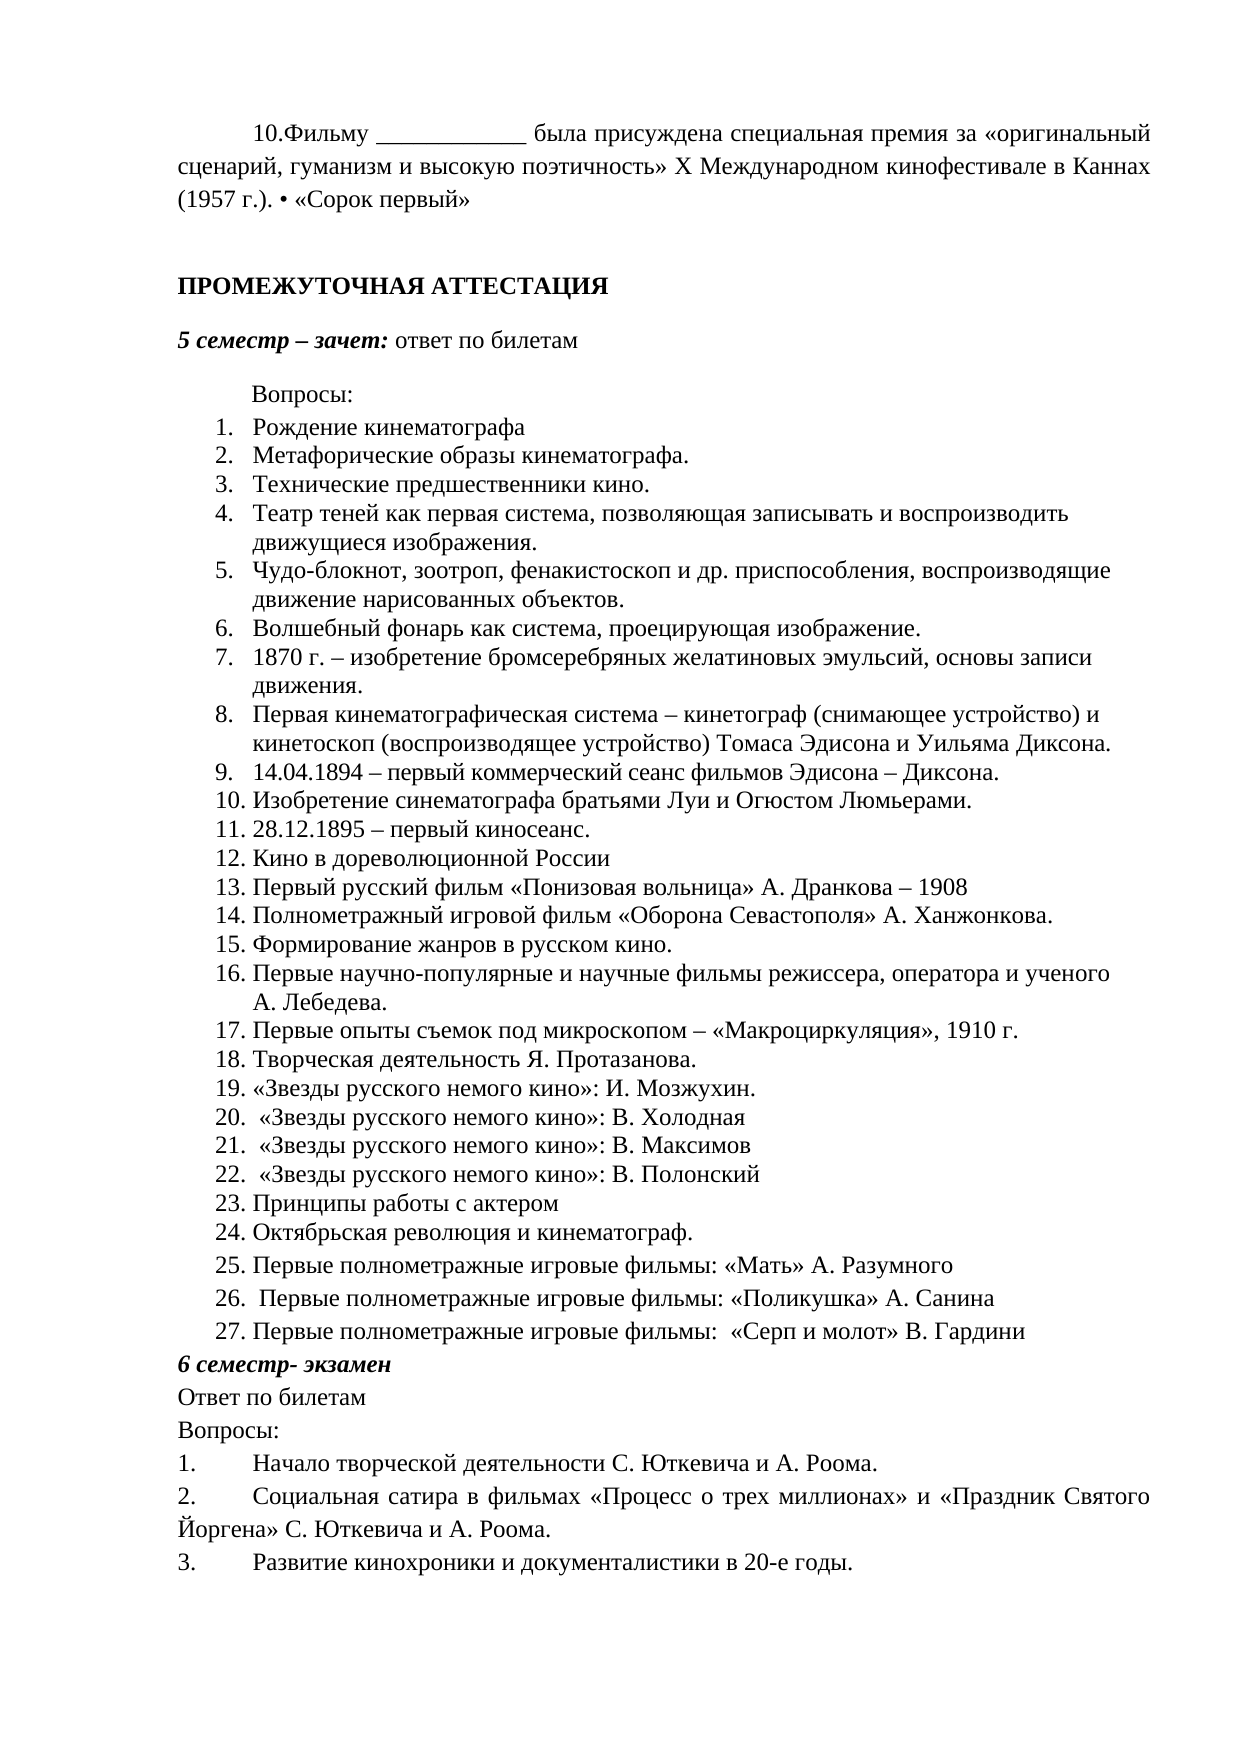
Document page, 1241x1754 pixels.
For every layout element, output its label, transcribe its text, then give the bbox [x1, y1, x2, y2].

list «Звезды русского немого кино»: В. Максимов [215, 1131, 1152, 1159]
list Волшебный фонарь как система, проецирующая изображение. [215, 613, 1152, 642]
list Принципы работы с актером [215, 1188, 1152, 1217]
list Театр теней как первая система, позволяющая записывать и воспроизводить движущиеся изображения. [215, 498, 1152, 556]
list Социальная сатира в фильмах «Процесс о трех миллионах» и «Праздник Святого Йоргена» С. Юткевича и А. Роома. [177, 1481, 1152, 1543]
list Рождение кинематографа [215, 412, 1152, 441]
list Первые полнометражные игровые фильмы: «Мать» А. Разумного [215, 1250, 1152, 1278]
list Первый русский фильм «Понизовая вольница» А. Дранкова – 1908 [215, 872, 1152, 901]
list Кино в дореволюционной России [215, 843, 1152, 872]
list Полнометражный игровой фильм «Оборона Севастополя» А. Ханжонкова. [215, 901, 1152, 929]
list 14.04.1894 – первый коммерческий сеанс фильмов Эдисона – Диксона. [215, 757, 1152, 786]
text Вопросы: [177, 379, 1152, 407]
list Формирование жанров в русском кино. [215, 929, 1152, 958]
list Октябрьская революция и кинематограф. [215, 1217, 1152, 1246]
text Ответ по билетам [177, 1382, 1152, 1411]
list Первые научно-популярные и научные фильмы режиссера, оператора и ученого А. Лебедева. [215, 958, 1152, 1016]
list «Звезды русского немого кино»: В. Холодная [215, 1102, 1152, 1131]
text 10.Фильму ____________ была присуждена специальная премия за «оригинальный сценарий, гуманизм и высокую поэтичность» X Международном кинофестивале в Каннах (1957 г.). • «Сорок первый» [177, 118, 1152, 213]
list «Звезды русского немого кино»: В. Полонский [215, 1159, 1152, 1188]
list «Звезды русского немого кино»: И. Мозжухин. [215, 1073, 1152, 1102]
list Развитие кинохроники и документалистики в 20-е годы. [177, 1547, 1152, 1576]
list Начало творческой деятельности С. Юткевича и А. Роома. [177, 1448, 1152, 1477]
list Изобретение синематографа братьями Луи и Огюстом Люмьерами. [215, 786, 1152, 814]
list Первая кинематографическая система – кинетограф (снимающее устройство) и кинетоскоп (воспроизводящее устройство) Томаса Эдисона и Уильяма Диксона. [215, 699, 1152, 757]
text ПРОМЕЖУТОЧНАЯ АТТЕСТАЦИЯ [177, 271, 1152, 300]
text 5 семестр – зачет: ответ по билетам [177, 325, 1152, 354]
text Вопросы: [177, 1415, 1152, 1444]
list Технические предшественники кино. [215, 469, 1152, 498]
list Творческая деятельность Я. Протазанова. [215, 1044, 1152, 1073]
text 6 семестр- экзамен [177, 1349, 1152, 1378]
list Первые опыты съемок под микроскопом – «Макроциркуляция», . [215, 1016, 1152, 1044]
list Первые полнометражные игровые фильмы: «Серп и молот» В. Гардини [215, 1316, 1152, 1344]
list Метафорические образы кинематографа. [215, 441, 1152, 469]
list Первые полнометражные игровые фильмы: «Поликушка» А. Санина [215, 1283, 1152, 1312]
list 28.12.1895 – первый киносеанс. [215, 814, 1152, 843]
list . – изобретение бромсеребряных желатиновых эмульсий, основы записи движения. [215, 642, 1152, 699]
list Чудо-блокнот, зоотроп, фенакистоскоп и др. приспособления, воспроизводящие движение нарисованных объектов. [215, 556, 1152, 613]
